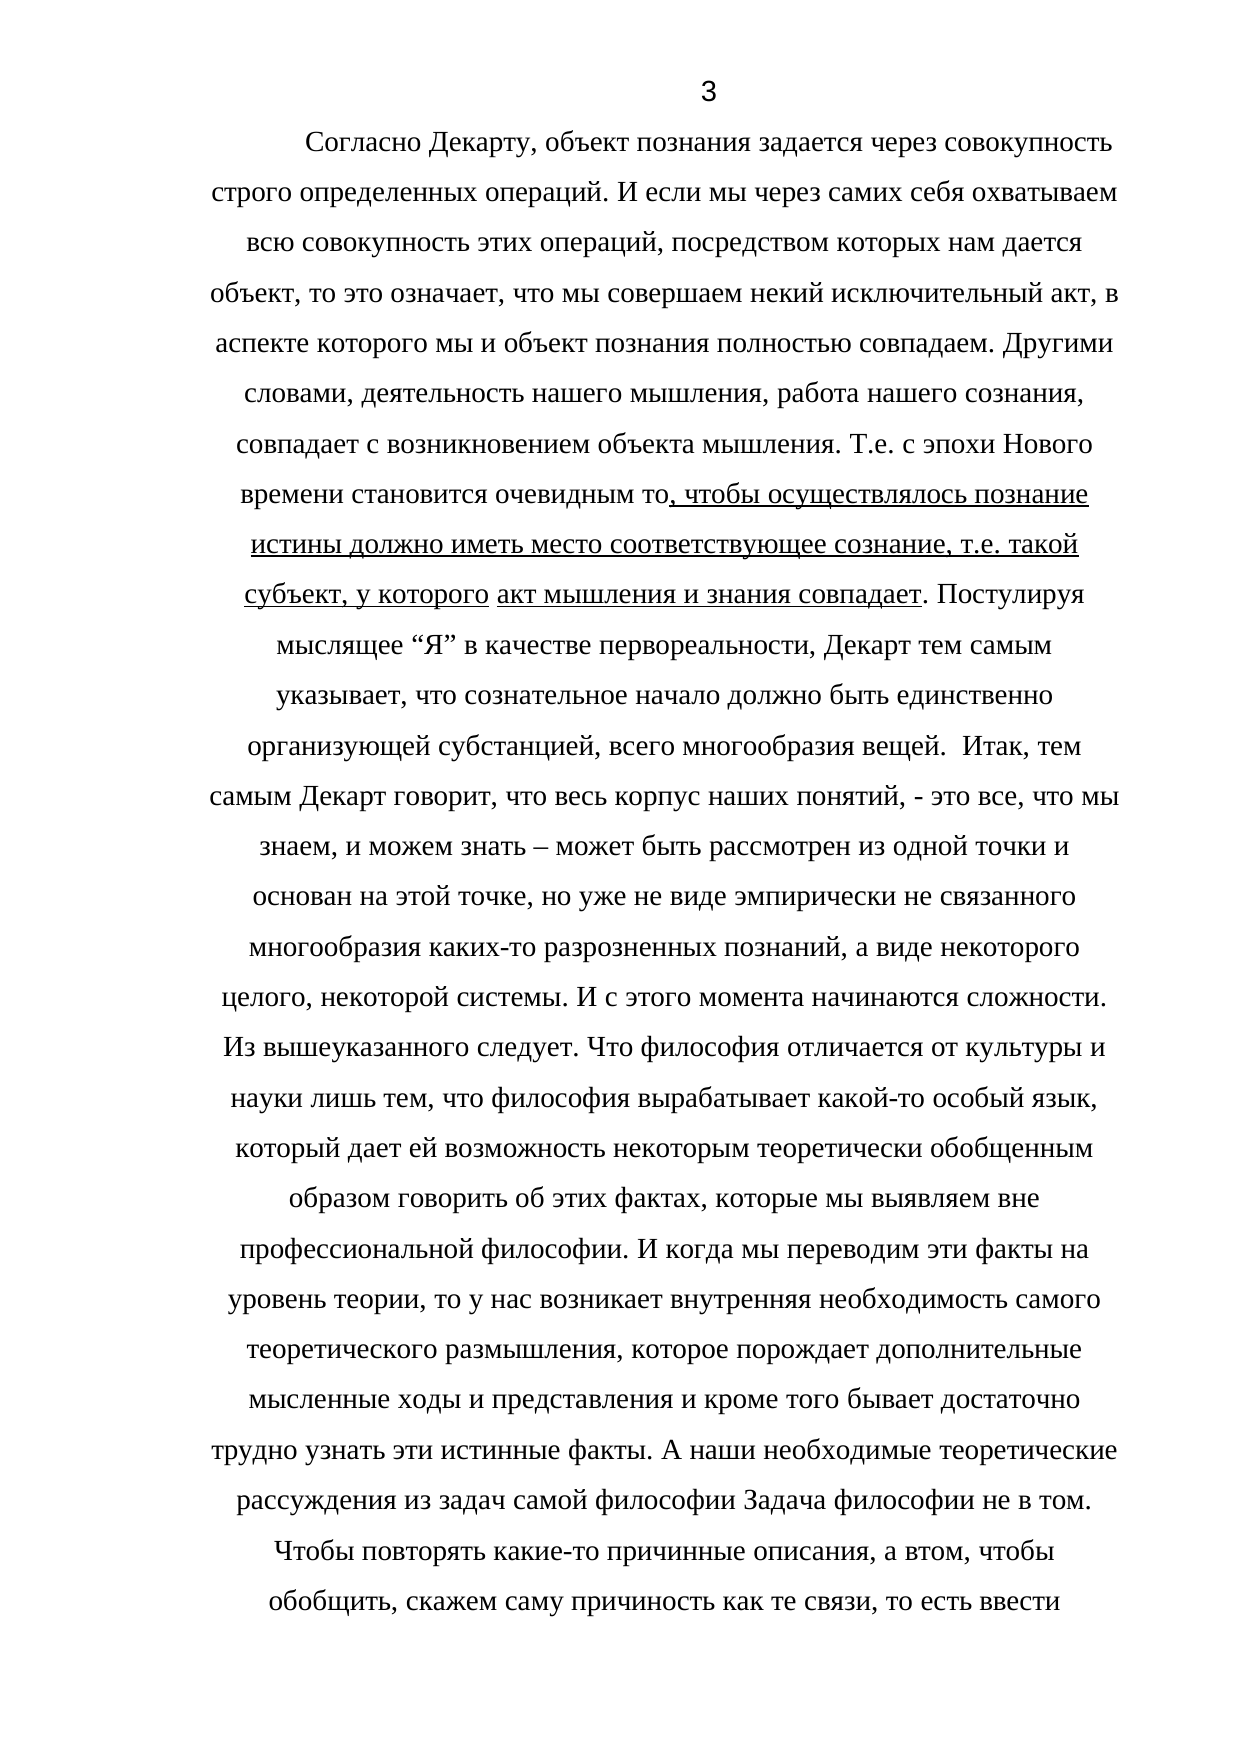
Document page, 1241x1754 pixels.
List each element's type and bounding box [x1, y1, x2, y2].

text [207, 124, 1122, 1617]
